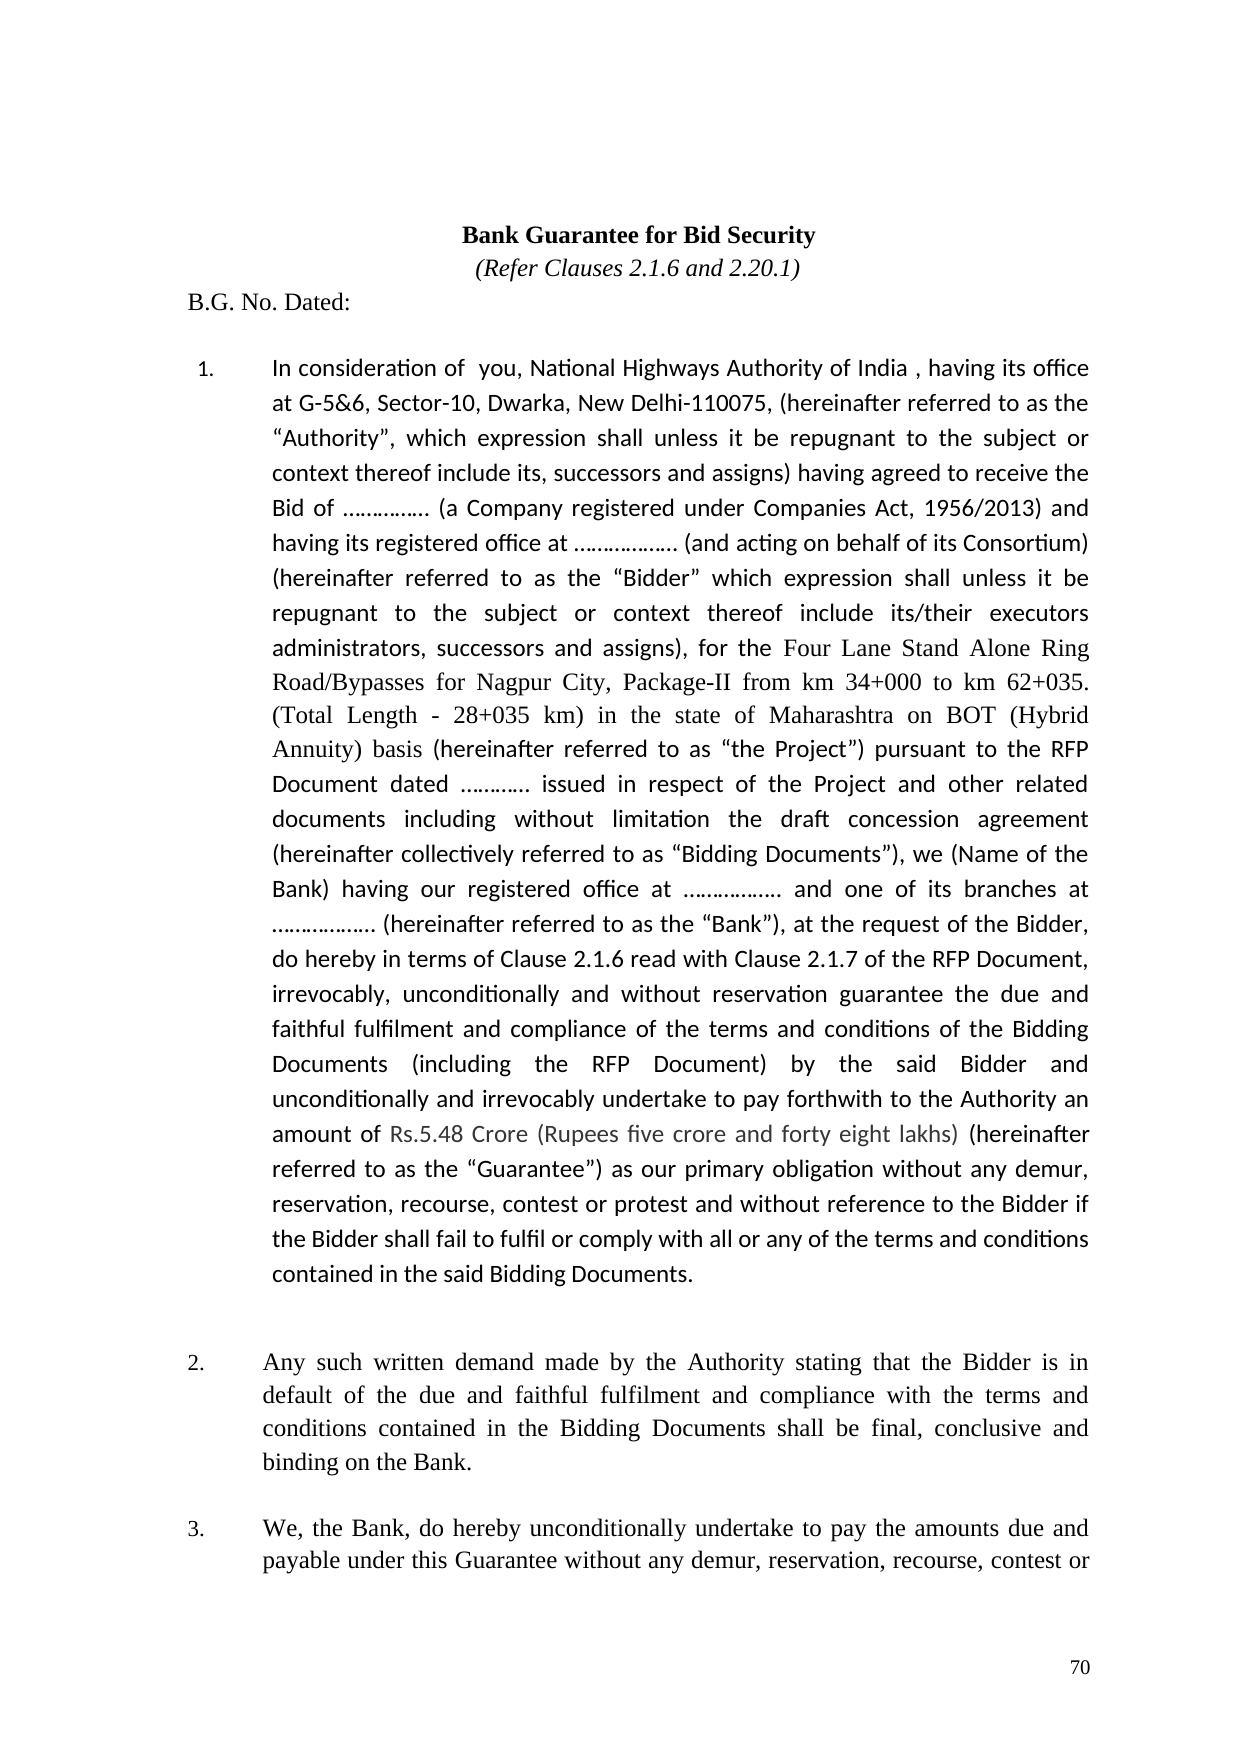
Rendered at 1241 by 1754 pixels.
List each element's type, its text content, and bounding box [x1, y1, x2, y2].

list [187, 1513, 1090, 1574]
text Bank Guarantee for Bid Security [187, 221, 1090, 249]
text B.G. No. Dated: [187, 287, 1090, 315]
text (Refer Clauses 2.1.6 and 2.20.1) [187, 253, 1090, 282]
list In consideration of you, National Highways Authority of India , having its office at G-5&6, Sector-10, Dwarka, New Delhi-110075, (hereinafter referred to as the “Authority”, which expression shall unless it be repugnant to the subject or context thereof include its, successors and assigns) having agreed to receive the Bid of …………… (a Company registered under Companies Act, 1956/2013) and having its registered office at ……………… (and acting on behalf of its Consortium) (hereinafter referred to as the “Bidder” which expression shall unless it be repugnant to the subject or context thereof include its/their executors administrators, successors and assigns), for the Four Lane Stand Alone Ring Road/Bypasses for Nagpur City, Package-II from km 34+000 to km 62+035. (Total Length - 28+035 km) in the state of Maharashtra on BOT (Hybrid Annuity) basis (hereinafter referred to as “the Project”) pursuant to the RFP Document dated ………… issued in respect of the Project and other related documents including without limitation the draft concession agreement (hereinafter collectively referred to as “Bidding Documents”), we (Name of the Bank) having our registered office at …………….. and one of its branches at ……………… (hereinafter referred to as the “Bank”), at the request of the Bidder, do hereby in terms of Clause 2.1.6 read with Clause 2.1.7 of the RFP Document, irrevocably, unconditionally and without reservation guarantee the due and faithful fulfilment and compliance of the terms and conditions of the Bidding Documents (including the RFP Document) by the said Bidder and unconditionally and irrevocably undertake to pay forthwith to the Authority an amount of Rs.5.48 Crore (Rupees five crore and forty eight lakhs) (hereinafter referred to as the “Guarantee”) as our primary obligation without any demur, reservation, recourse, contest or protest and without reference to the Bidder if the Bidder shall fail to fulfil or comply with all or any of the terms and conditions contained in the said Bidding Documents. [197, 353, 1090, 1289]
list Any such written demand made by the Authority stating that the Bidder is in default of the due and faithful fulfilment and compliance with the terms and conditions contained in the Bidding Documents shall be final, conclusive and binding on the Bank. [187, 1347, 1090, 1475]
